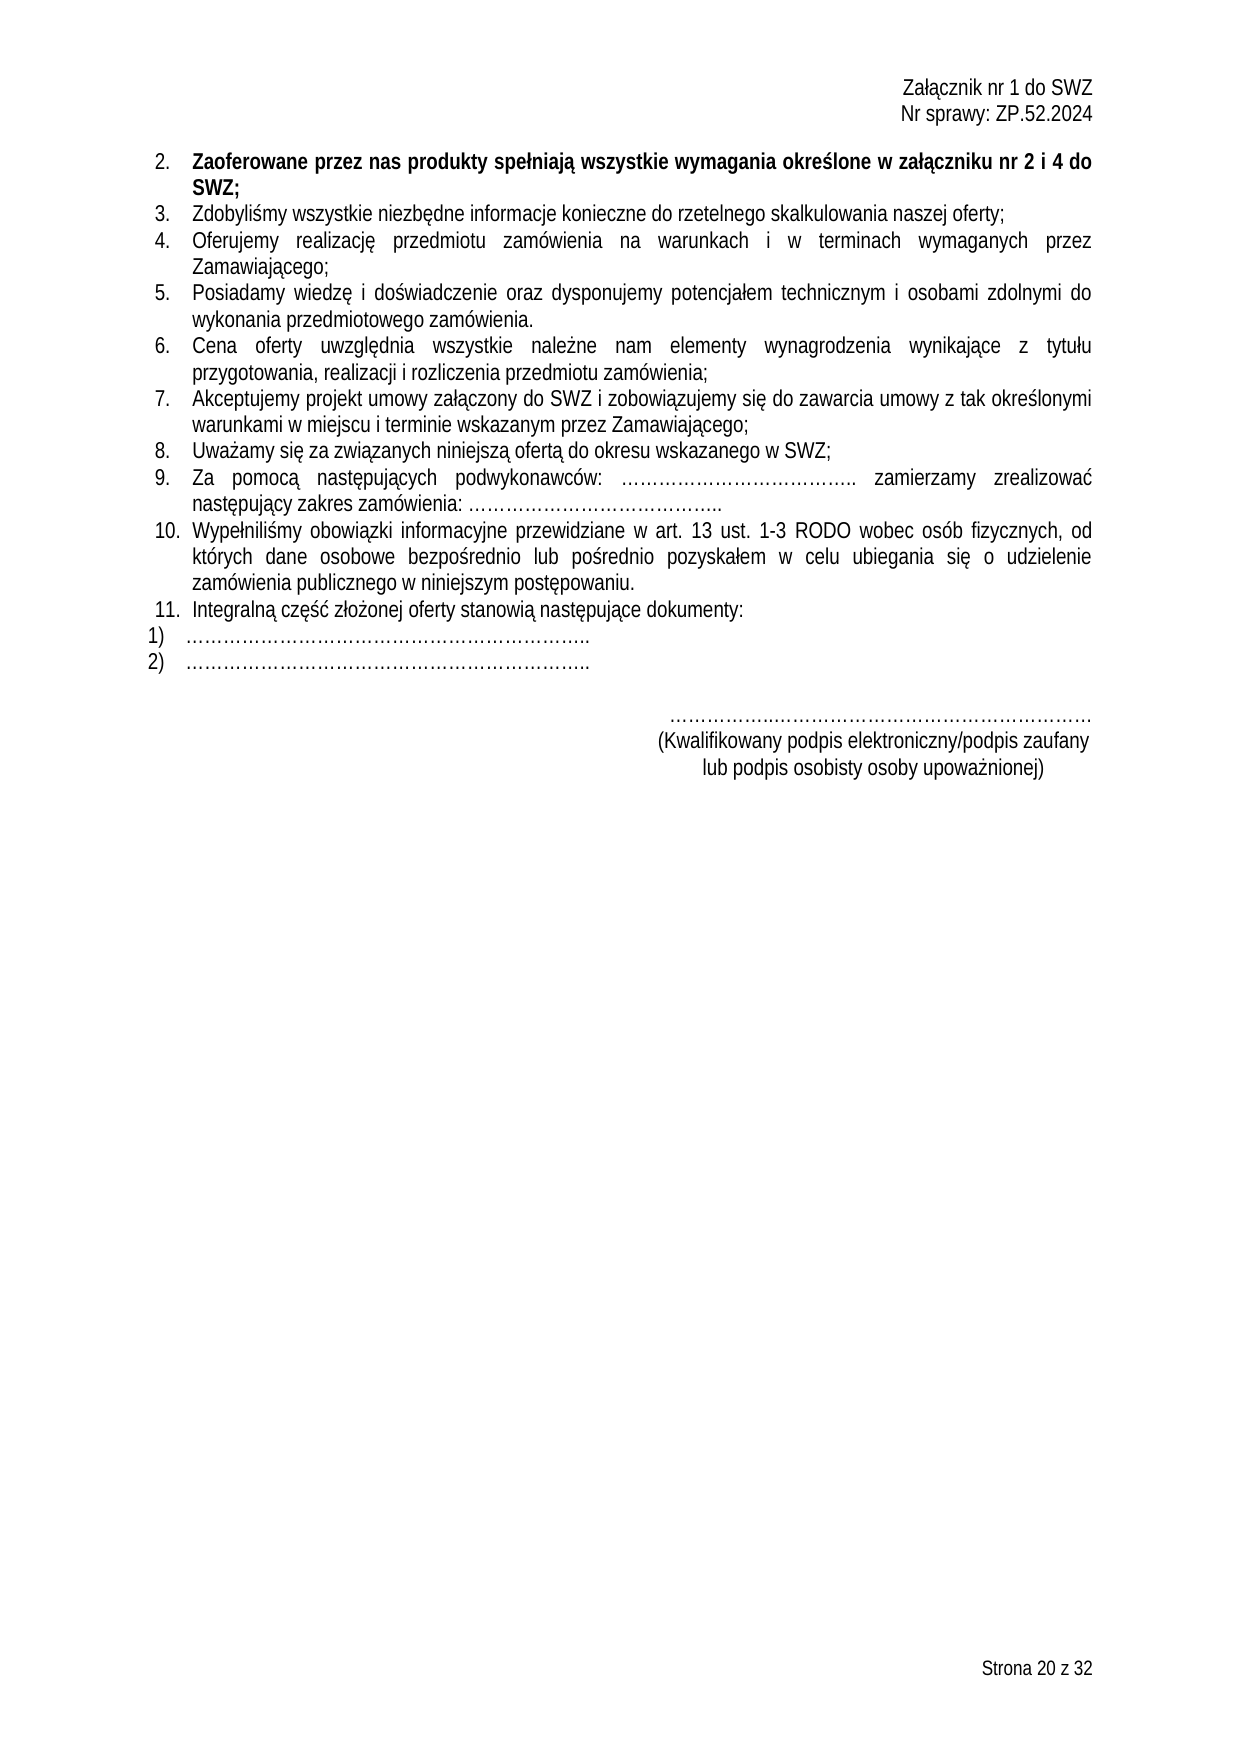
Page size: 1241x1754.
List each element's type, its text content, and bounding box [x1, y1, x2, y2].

list Oferujemy realizację przedmiotu zamówienia na warunkach i w terminach wymaganych przez Zamawiającego; [154, 227, 1093, 279]
list Wypełniliśmy obowiązki informacyjne przewidziane w art. 13 ust. 1-3 RODO wobec osób fizycznych, od których dane osobowe bezpośrednio lub pośrednio pozyskałem w celu ubiegania się o udzielenie zamówienia publicznego w niniejszym postępowaniu. [154, 517, 1093, 596]
list Cena oferty uwzględnia wszystkie należne nam elementy wynagrodzenia wynikające z tytułu przygotowania, realizacji i rozliczenia przedmiotu zamówienia; [154, 332, 1093, 385]
text ……………..…………………………………………… [654, 701, 1093, 727]
list Posiadamy wiedzę i doświadczenie oraz dysponujemy potencjałem technicznym i osobami zdolnymi do wykonania przedmiotowego zamówienia. [154, 279, 1093, 332]
list ……………………………………………………….. [148, 648, 1093, 675]
list ……………………………………………………….. [148, 622, 1093, 648]
list Akceptujemy projekt umowy załączony do SWZ i zobowiązujemy się do zawarcia umowy z tak określonymi warunkami w miejscu i terminie wskazanym przez Zamawiającego; [154, 385, 1093, 437]
list Integralną część złożonej oferty stanowią następujące dokumenty: [154, 596, 1093, 622]
text (Kwalifikowany podpis elektroniczny/podpis zaufany lub podpis osobisty osoby upoważnionej) [654, 727, 1093, 780]
list Za pomocą następujących podwykonawców: ……………………………….. zamierzamy zrealizować następujący zakres zamówienia: ………………………………….. [154, 464, 1093, 517]
list Zaoferowane przez nas produkty spełniają wszystkie wymagania określone w załączniku nr 2 i 4 do SWZ; [154, 148, 1093, 200]
list Zdobyliśmy wszystkie niezbędne informacje konieczne do rzetelnego skalkulowania naszej oferty; [154, 200, 1093, 227]
list Uważamy się za związanych niniejszą ofertą do okresu wskazanego w SWZ; [154, 437, 1093, 464]
